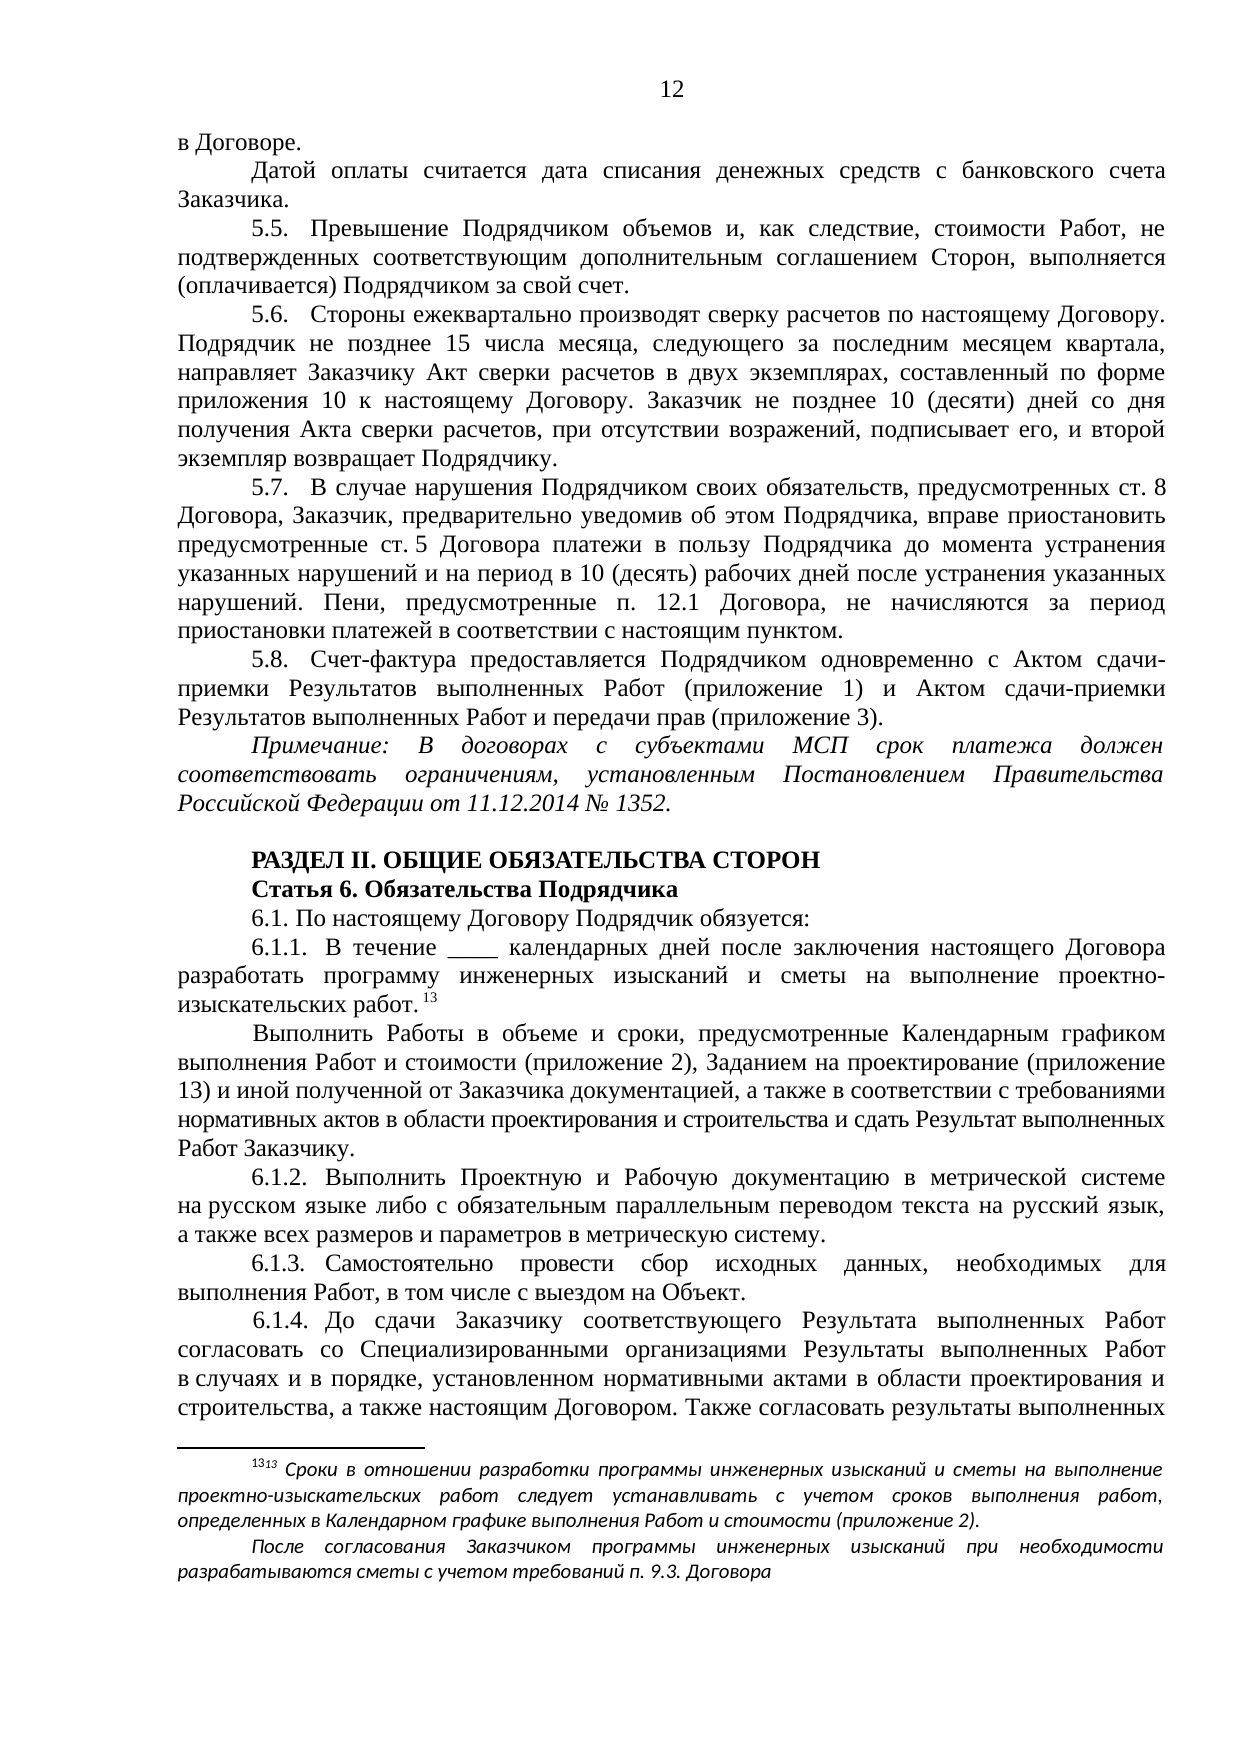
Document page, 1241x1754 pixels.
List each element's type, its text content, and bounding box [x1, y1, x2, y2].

text 5.7. В случае нарушения Подрядчиком своих обязательств, предусмотренных ст. 8 Договора, Заказчик, предварительно уведомив об этом Подрядчика, вправе приостановить предусмотренные ст. 5 Договора платежи в пользу Подрядчика до момента устранения указанных нарушений и на период в 10 (десять) рабочих дней после устранения указанных нарушений. Пени, предусмотренные п. 12.1 Договора, не начисляются за период приостановки платежей в соответствии с настоящим пунктом. [177, 472, 1166, 644]
text 5.8. Счет-фактура предоставляется Подрядчиком одновременно с Актом сдачи-приемки Результатов выполненных Работ (приложение 1) и Актом сдачи-приемки Результатов выполненных Работ и передачи прав (приложение 3). [177, 644, 1166, 730]
text 5.6. Стороны ежеквартально производят сверку расчетов по настоящему Договору. Подрядчик не позднее 15 числа месяца, следующего за последним месяцем квартала, направляет Заказчику Акт сверки расчетов в двух экземплярах, составленный по форме приложения 10 к настоящему Договору. Заказчик не позднее 10 (десяти) дней со дня получения Акта сверки расчетов, при отсутствии возражений, подписывает его, и второй экземпляр возвращает Подрядчику. [177, 299, 1166, 472]
text Датой оплаты считается дата списания денежных средств с банковского счета Заказчика. [177, 155, 1166, 213]
text РАЗДЕЛ II. ОБЩИЕ ОБЯЗАТЕЛЬСТВА СТОРОН [177, 845, 1166, 874]
text 6.1.2. Выполнить Проектную и Рабочую документацию в метрической системе на русском языке либо с обязательным параллельным переводом текста на русский язык, а также всех размеров и параметров в метрическую систему. [177, 1162, 1166, 1248]
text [177, 1305, 1166, 1420]
text Выполнить Работы в объеме и сроки, предусмотренные Календарным графиком выполнения Работ и стоимости (приложение 2), Заданием на проектирование (приложение 13) и иной полученной от Заказчика документацией, а также в соответствии с требованиями нормативных актов в области проектирования и строительства и сдать Результат выполненных Работ Заказчику. [177, 1018, 1166, 1162]
text Статья 6. Обязательства Подрядчика [177, 874, 1166, 903]
text 6.1. По настоящему Договору Подрядчик обязуется: [177, 903, 1166, 932]
text Примечание: В договорах с субъектами МСП срок платежа должен соответствовать ограничениям, установленным Постановлением Правительства Российской Федерации от 11.12.2014 № 1352. [177, 730, 1166, 817]
text 6.1.1. В течение ____ календарных дней после заключения настоящего Договора разработать программу инженерных изысканий и сметы на выполнение проектно-изыскательских работ. [177, 932, 1166, 1018]
text 5.5. Превышение Подрядчиком объемов и, как следствие, стоимости Работ, не подтвержденных соответствующим дополнительным соглашением Сторон, выполняется (оплачивается) Подрядчиком за свой счет. [177, 213, 1166, 299]
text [177, 127, 1166, 155]
text 6.1.3. Самостоятельно провести сбор исходных данных, необходимых для выполнения Работ, в том числе с выездом на Объект. [177, 1248, 1166, 1305]
